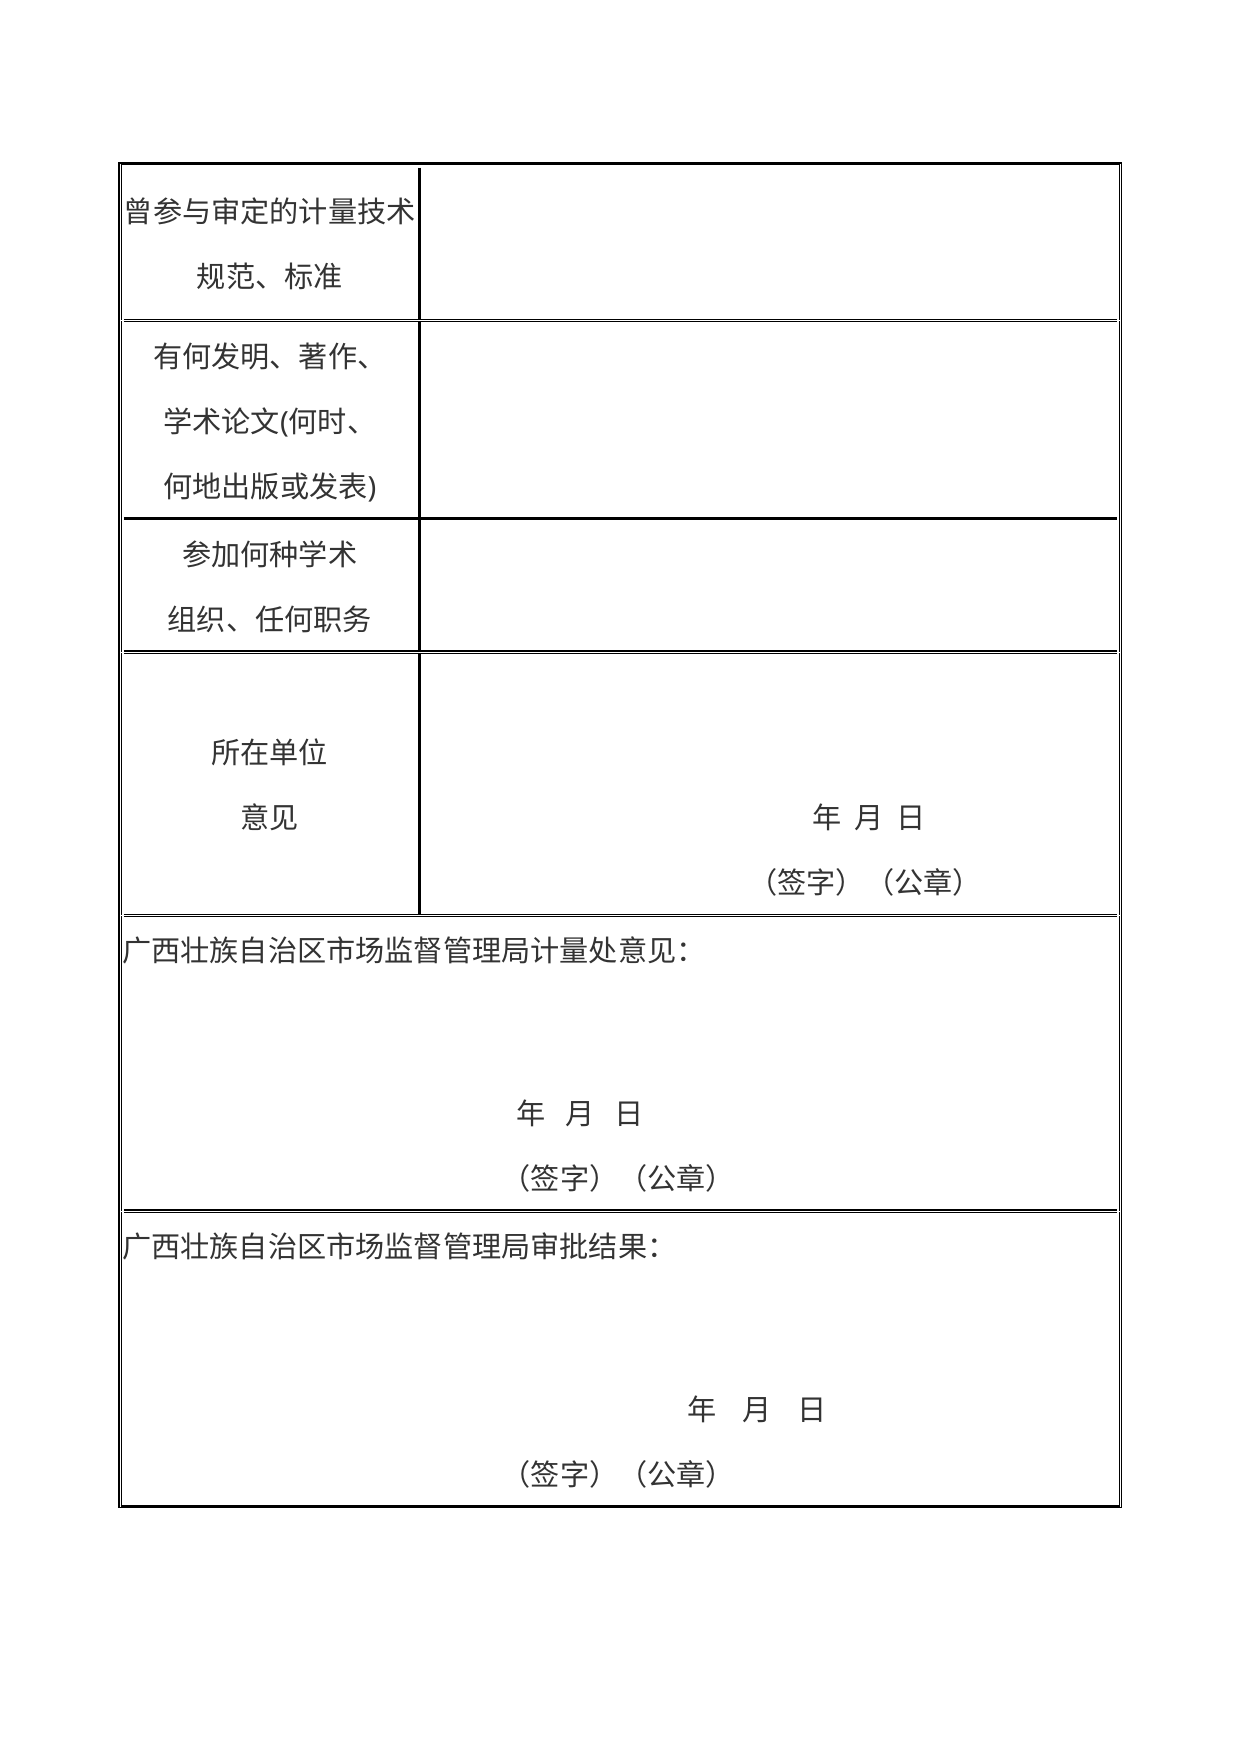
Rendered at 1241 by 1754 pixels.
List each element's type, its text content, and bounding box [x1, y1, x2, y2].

table_cell [419, 319, 1120, 517]
table_cell 年 月 日 （签字）（公章） [421, 650, 1119, 913]
table_cell 曾参与审定的计量技术规范、标准 [122, 165, 419, 319]
table_cell 广西壮族自治区市场监督管理局审批结果： 年 月 日 （签字）（公章） [122, 1209, 1119, 1505]
table_cell 参加何种学术 组织、任何职务 [122, 517, 418, 650]
table_cell [421, 517, 1119, 650]
table_cell 广西壮族自治区市场监督管理局计量处意见： 年 月 日 （签字）（公章） [122, 914, 1119, 1209]
table_cell [419, 165, 1119, 319]
table_cell 所在单位 意见 [122, 650, 418, 913]
table_cell 有何发明、著作、 学术论文(何时、 何地出版或发表) [120, 319, 419, 517]
